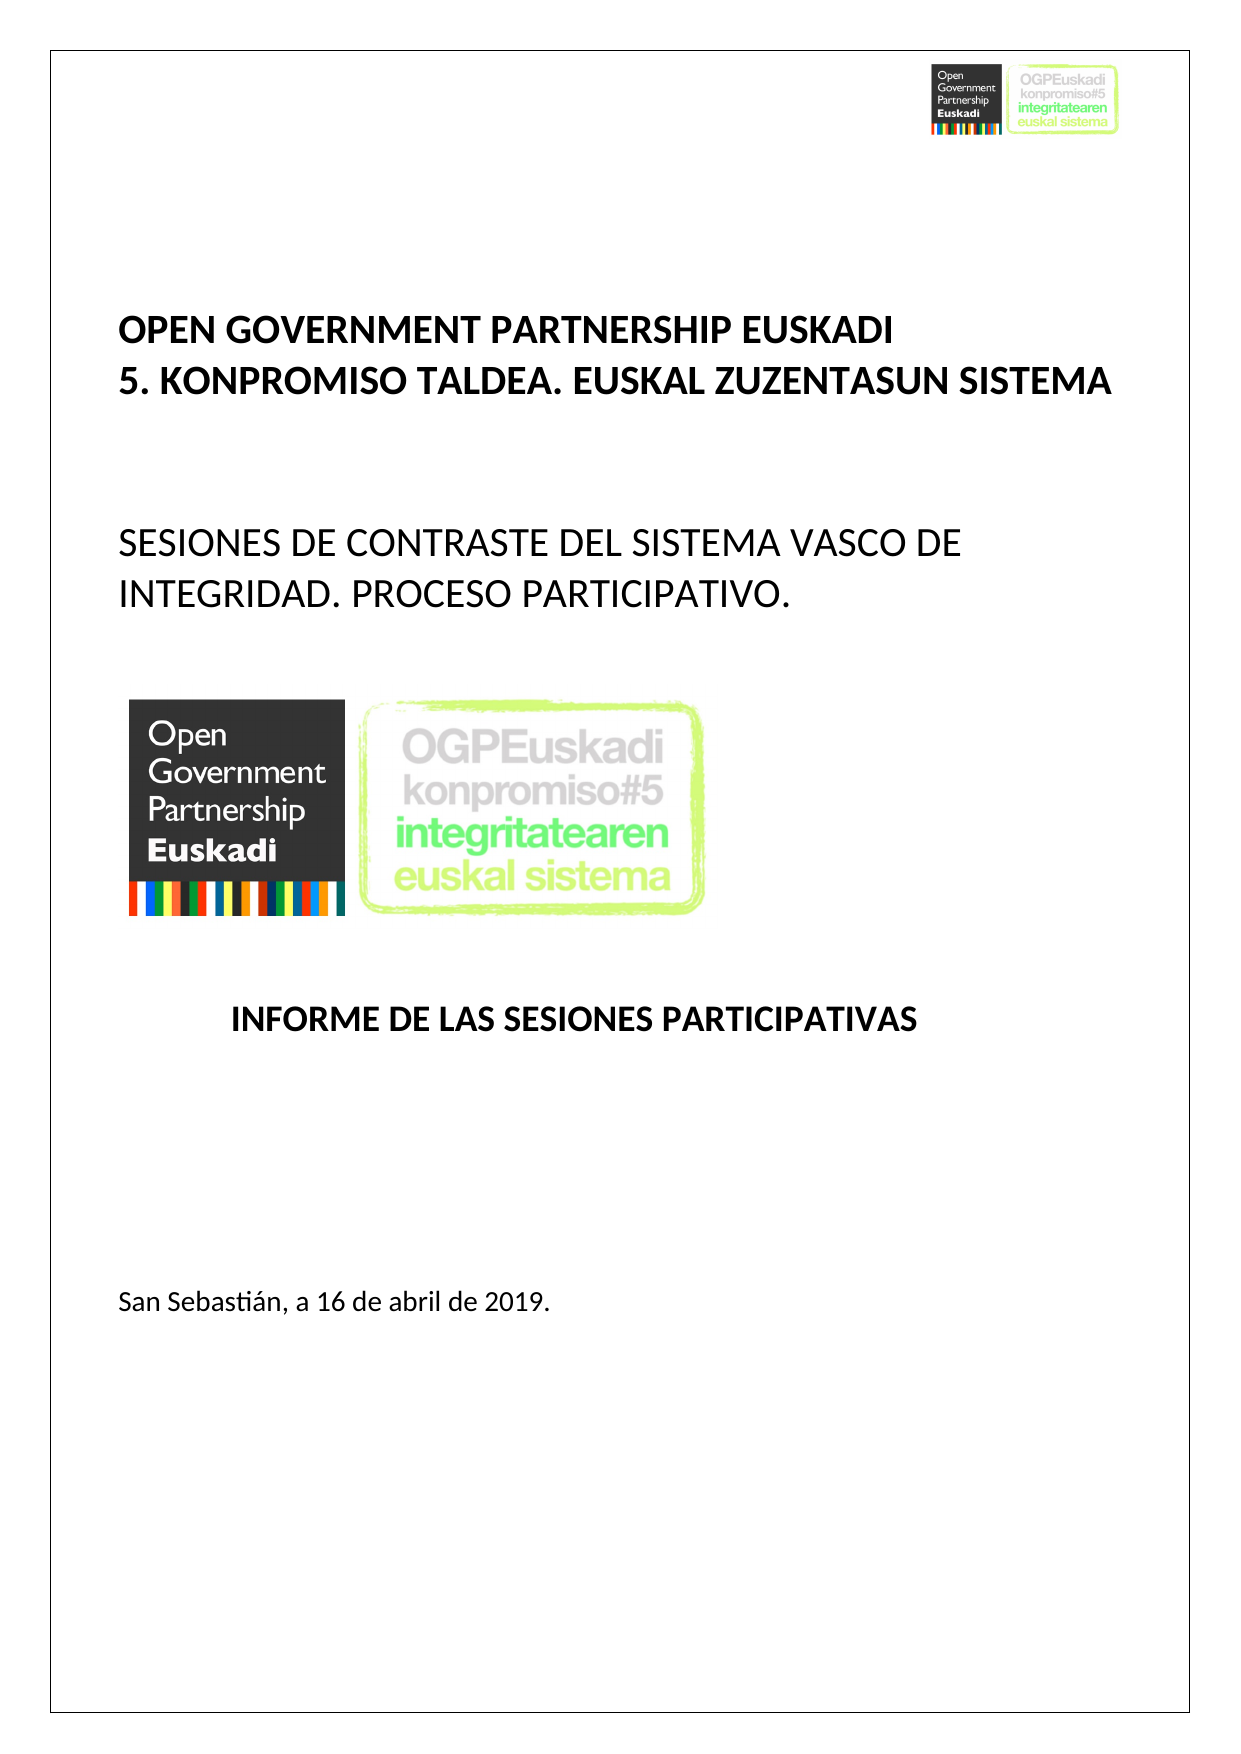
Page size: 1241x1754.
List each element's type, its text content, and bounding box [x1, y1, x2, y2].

text 5. KONPROMISO TALDEA. EUSKAL ZUZENTASUN SISTEMA [118, 354, 1122, 404]
list INFORME DE LAS SESIONES PARTICIPATIVAS [231, 995, 1122, 1070]
picture [118, 684, 718, 929]
text OPEN GOVERNMENT PARTNERSHIP EUSKADI [118, 303, 1122, 354]
text SESIONES DE CONTRASTE DEL SISTEMA VASCO DE INTEGRIDAD. PROCESO PARTICIPATIVO. [118, 516, 1122, 618]
text San Sebastián, a 16 de abril de 2019. [118, 1283, 1122, 1319]
picture [928, 59, 1123, 139]
